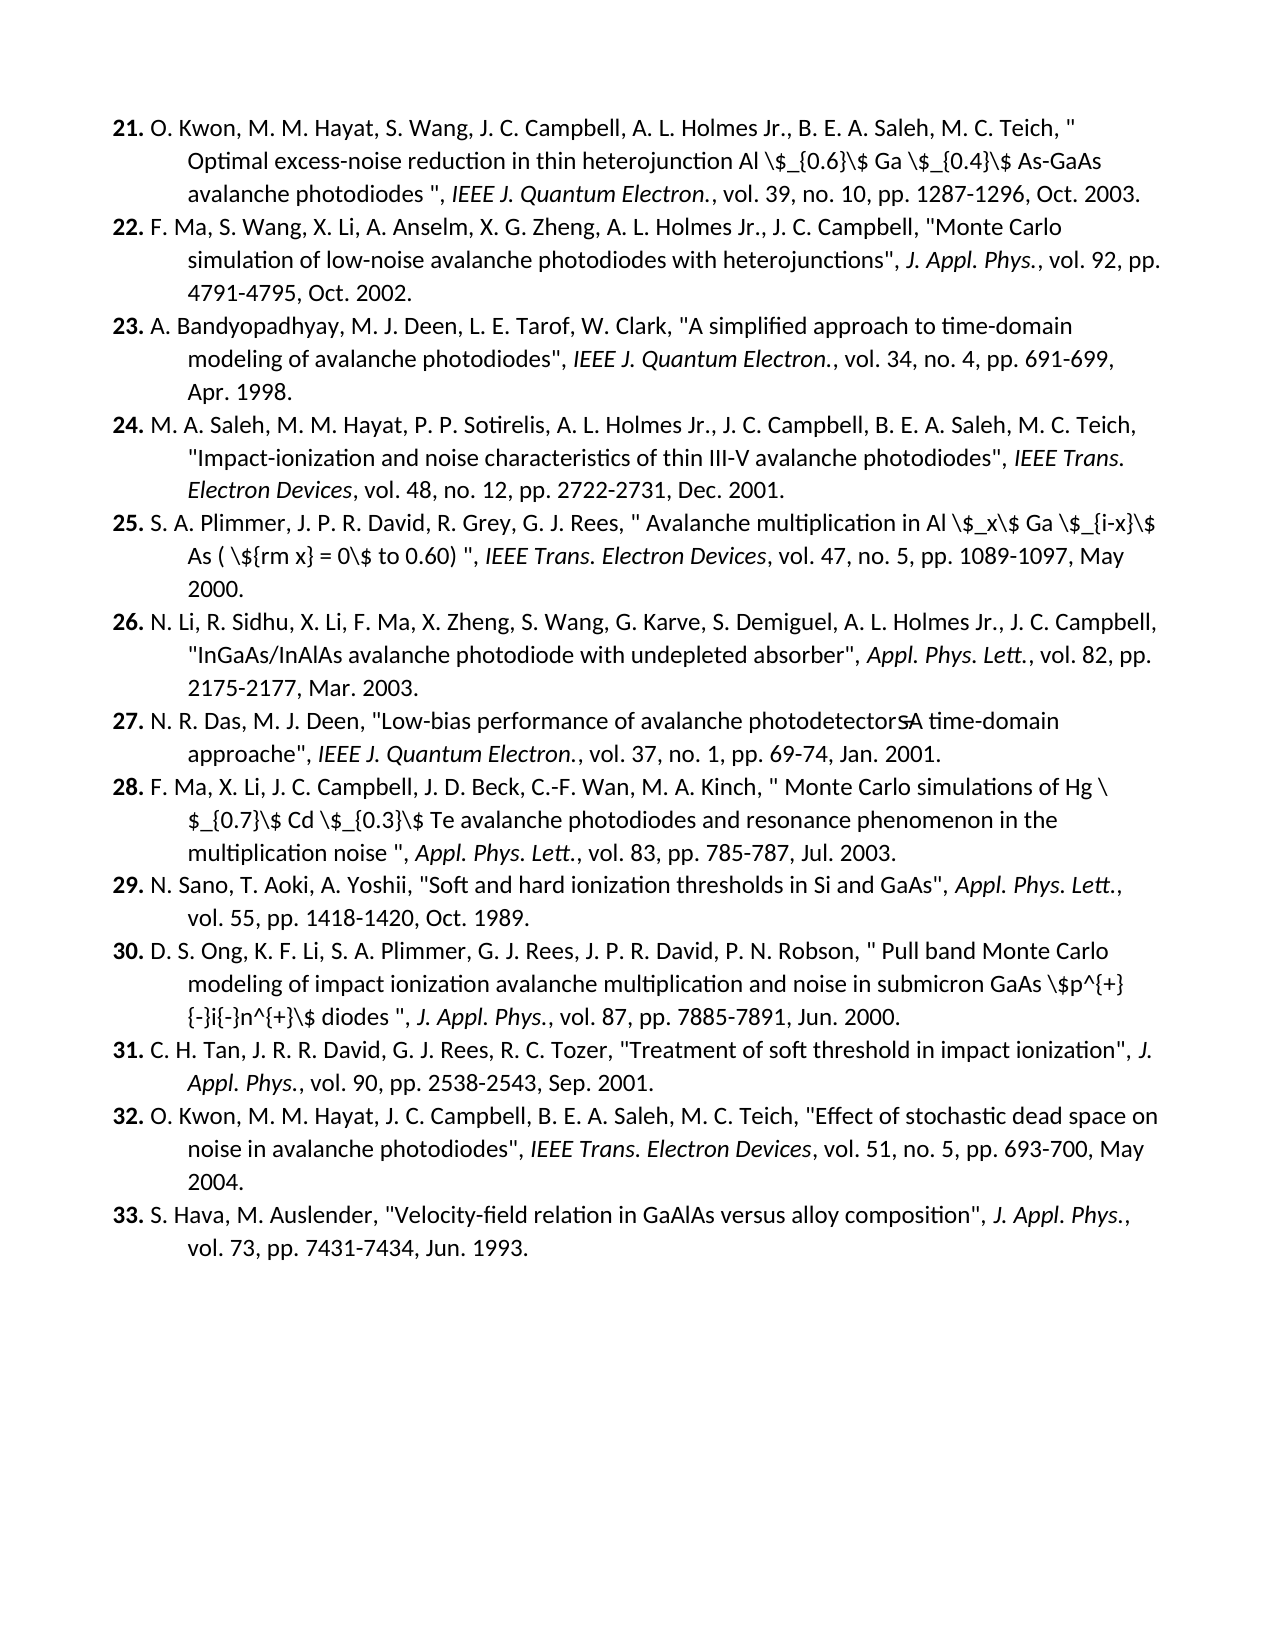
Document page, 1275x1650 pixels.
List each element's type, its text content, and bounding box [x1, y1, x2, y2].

text 29. N. Sano, T. Aoki, A. Yoshii, "Soft and hard ionization thresholds in Si and GaAs", Appl. Phys. Lett., vol. 55, pp. 1418-1420, Oct. 1989. [112, 869, 1162, 933]
text 22. F. Ma, S. Wang, X. Li, A. Anselm, X. G. Zheng, A. L. Holmes Jr., J. C. Campbell, "Monte Carlo simulation of low-noise avalanche photodiodes with heterojunctions", J. Appl. Phys., vol. 92, pp. 4791-4795, Oct. 2002. [112, 211, 1162, 308]
text 25. S. A. Plimmer, J. P. R. David, R. Grey, G. J. Rees, " Avalanche multiplication in Al \$_x\$ Ga \$_{i-x}\$ As ( \${rm x} = 0\$ to 0.60) ", IEEE Trans. Electron Devices, vol. 47, no. 5, pp. 1089-1097, May 2000. [112, 507, 1162, 604]
text 26. N. Li, R. Sidhu, X. Li, F. Ma, X. Zheng, S. Wang, G. Karve, S. Demiguel, A. L. Holmes Jr., J. C. Campbell, "InGaAs/InAlAs avalanche photodiode with undepleted absorber", Appl. Phys. Lett., vol. 82, pp. 2175-2177, Mar. 2003. [112, 606, 1162, 703]
text 21. O. Kwon, M. M. Hayat, S. Wang, J. C. Campbell, A. L. Holmes Jr., B. E. A. Saleh, M. C. Teich, " Optimal excess-noise reduction in thin heterojunction Al \$_{0.6}\$ Ga \$_{0.4}\$ As-GaAs avalanche photodiodes ", IEEE J. Quantum Electron., vol. 39, no. 10, pp. 1287-1296, Oct. 2003. [112, 112, 1162, 209]
text 33. S. Hava, M. Auslender, "Velocity-field relation in GaAlAs versus alloy composition", J. Appl. Phys., vol. 73, pp. 7431-7434, Jun. 1993. [112, 1199, 1162, 1262]
text 31. C. H. Tan, J. R. R. David, G. J. Rees, R. C. Tozer, "Treatment of soft threshold in impact ionization", J. Appl. Phys., vol. 90, pp. 2538-2543, Sep. 2001. [112, 1034, 1162, 1098]
text 30. D. S. Ong, K. F. Li, S. A. Plimmer, G. J. Rees, J. P. R. David, P. N. Robson, " Pull band Monte Carlo modeling of impact ionization avalanche multiplication and noise in submicron GaAs \$p^{+}{-}i{-}n^{+}\$ diodes ", J. Appl. Phys., vol. 87, pp. 7885-7891, Jun. 2000. [112, 935, 1162, 1032]
text 28. F. Ma, X. Li, J. C. Campbell, J. D. Beck, C.-F. Wan, M. A. Kinch, " Monte Carlo simulations of Hg \$_{0.7}\$ Cd \$_{0.3}\$ Te avalanche photodiodes and resonance phenomenon in the multiplication noise ", Appl. Phys. Lett., vol. 83, pp. 785-787, Jul. 2003. [112, 771, 1162, 867]
text 32. O. Kwon, M. M. Hayat, J. C. Campbell, B. E. A. Saleh, M. C. Teich, "Effect of stochastic dead space on noise in avalanche photodiodes", IEEE Trans. Electron Devices, vol. 51, no. 5, pp. 693-700, May 2004. [112, 1100, 1162, 1196]
text 27. N. R. Das, M. J. Deen, "Low-bias performance of avalanche photodetectors̵A time-domain approache", IEEE J. Quantum Electron., vol. 37, no. 1, pp. 69-74, Jan. 2001. [112, 705, 1162, 768]
text 24. M. A. Saleh, M. M. Hayat, P. P. Sotirelis, A. L. Holmes Jr., J. C. Campbell, B. E. A. Saleh, M. C. Teich, "Impact-ionization and noise characteristics of thin III-V avalanche photodiodes", IEEE Trans. Electron Devices, vol. 48, no. 12, pp. 2722-2731, Dec. 2001. [112, 409, 1162, 505]
text 23. A. Bandyopadhyay, M. J. Deen, L. E. Tarof, W. Clark, "A simplified approach to time-domain modeling of avalanche photodiodes", IEEE J. Quantum Electron., vol. 34, no. 4, pp. 691-699, Apr. 1998. [112, 310, 1162, 406]
